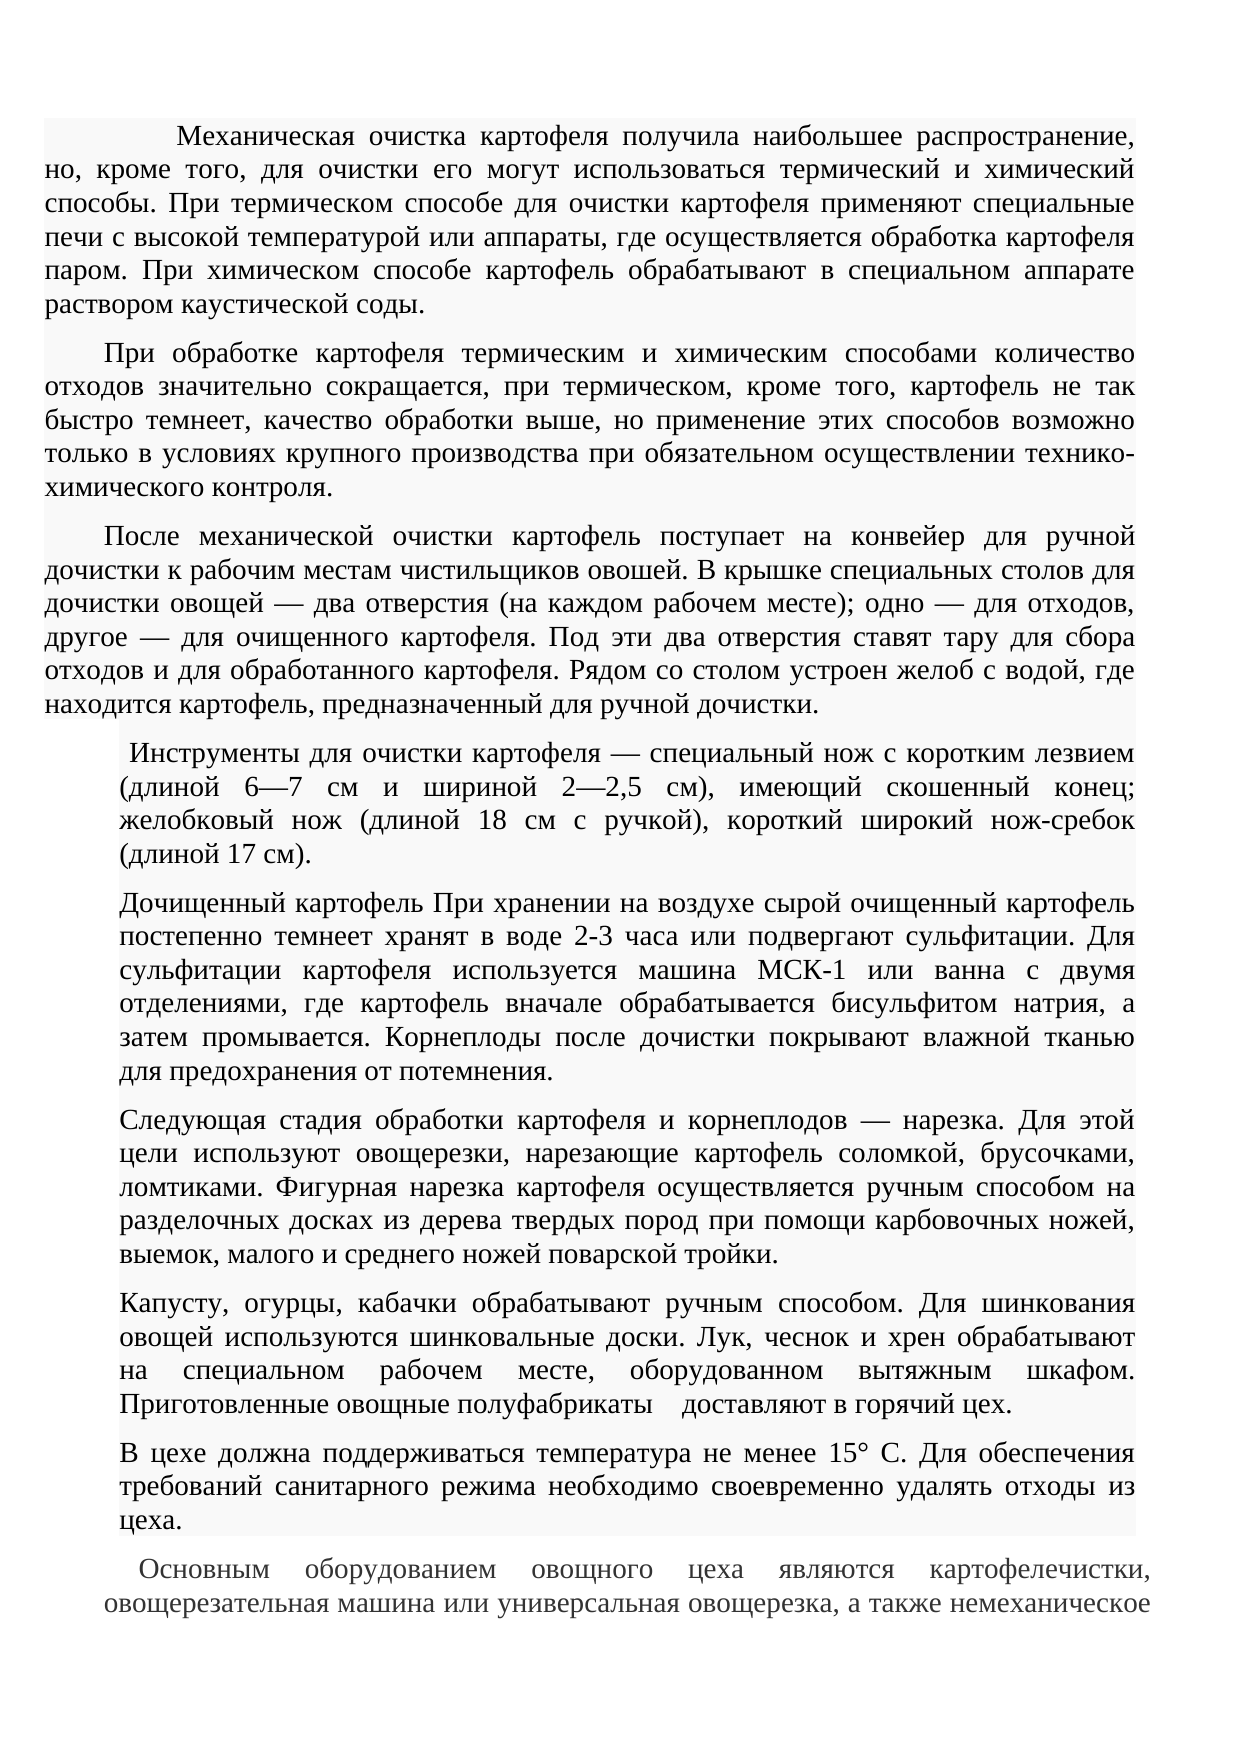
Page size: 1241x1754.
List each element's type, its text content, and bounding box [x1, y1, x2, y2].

text Инструменты для очистки картофеля — специальный нож с коротким лезвием (длиной 6—7 см и шириной 2—2,5 см), имеющий скошенный конец; желобковый нож (длиной 18 см с ручкой), короткий широкий нож-сребок (длиной 17 см). [119, 735, 1136, 869]
text После механической очистки картофель поступает на конвейер для ручной дочистки к рабочим местам чистильщиков овошей. В крышке специальных столов для дочистки овощей — два отверстия (на каждом рабочем месте); одно — для отходов, другое — для очищенного картофеля. Под эти два отверстия ставят тару для сбора отходов и для обработанного картофеля. Рядом со столом устроен желоб с водой, где находится картофель, предназначенный для ручной дочистки. [44, 518, 1136, 719]
text В цехе должна поддерживаться температура не менее 15° С. Для обеспечения требований санитарного режима необходимо своевременно удалять отходы из цеха. [119, 1435, 1136, 1536]
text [103, 1551, 1152, 1618]
text Механическая очистка картофеля получила наибольшее распространение, но, кроме того, для очистки его могут использоваться термический и химический способы. При термическом способе для очистки картофеля применяют специальные печи с высокой температурой или аппараты, где осуществляется обработка картофеля паром. При химическом способе картофель обрабатывают в специальном аппарате раствором каустической соды. [44, 118, 1136, 319]
text Дочищенный картофель При хранении на воздухе сырой очищенный картофель постепенно темнеет хранят в воде 2-3 часа или подвергают сульфитации. Для сульфитации картофеля используется машина МСК-1 или ванна с двумя отделениями, где картофель вначале обрабатывается бисульфитом натрия, а затем промывается. Корнеплоды после дочистки покрывают влажной тканью для предохранения от потемнения. [119, 885, 1136, 1086]
text При обработке картофеля термическим и химическим способами количество отходов значительно сокращается, при термическом, кроме того, картофель не так быстро темнеет, качество обработки выше, но применение этих способов возможно только в условиях крупного производства при обязательном осуществлении технико-химического контроля. [44, 335, 1136, 503]
text Капусту, огурцы, кабачки обрабатывают ручным способом. Для шинкования овощей используются шинковальные доски. Лук, чеснок и хрен обрабатывают на специальном рабочем месте, оборудованном вытяжным шкафом. Приготовленные овощные полуфабрикаты доставляют в горячий цех. [119, 1285, 1136, 1419]
text Следующая стадия обработки картофеля и корнеплодов — нарезка. Для этой цели используют овощерезки, нарезающие картофель соломкой, брусочками, ломтиками. Фигурная нарезка картофеля осуществляется ручным способом на разделочных досках из дерева твердых пород при помощи карбовочных ножей, выемок, малого и среднего ножей поварской тройки. [119, 1102, 1136, 1269]
